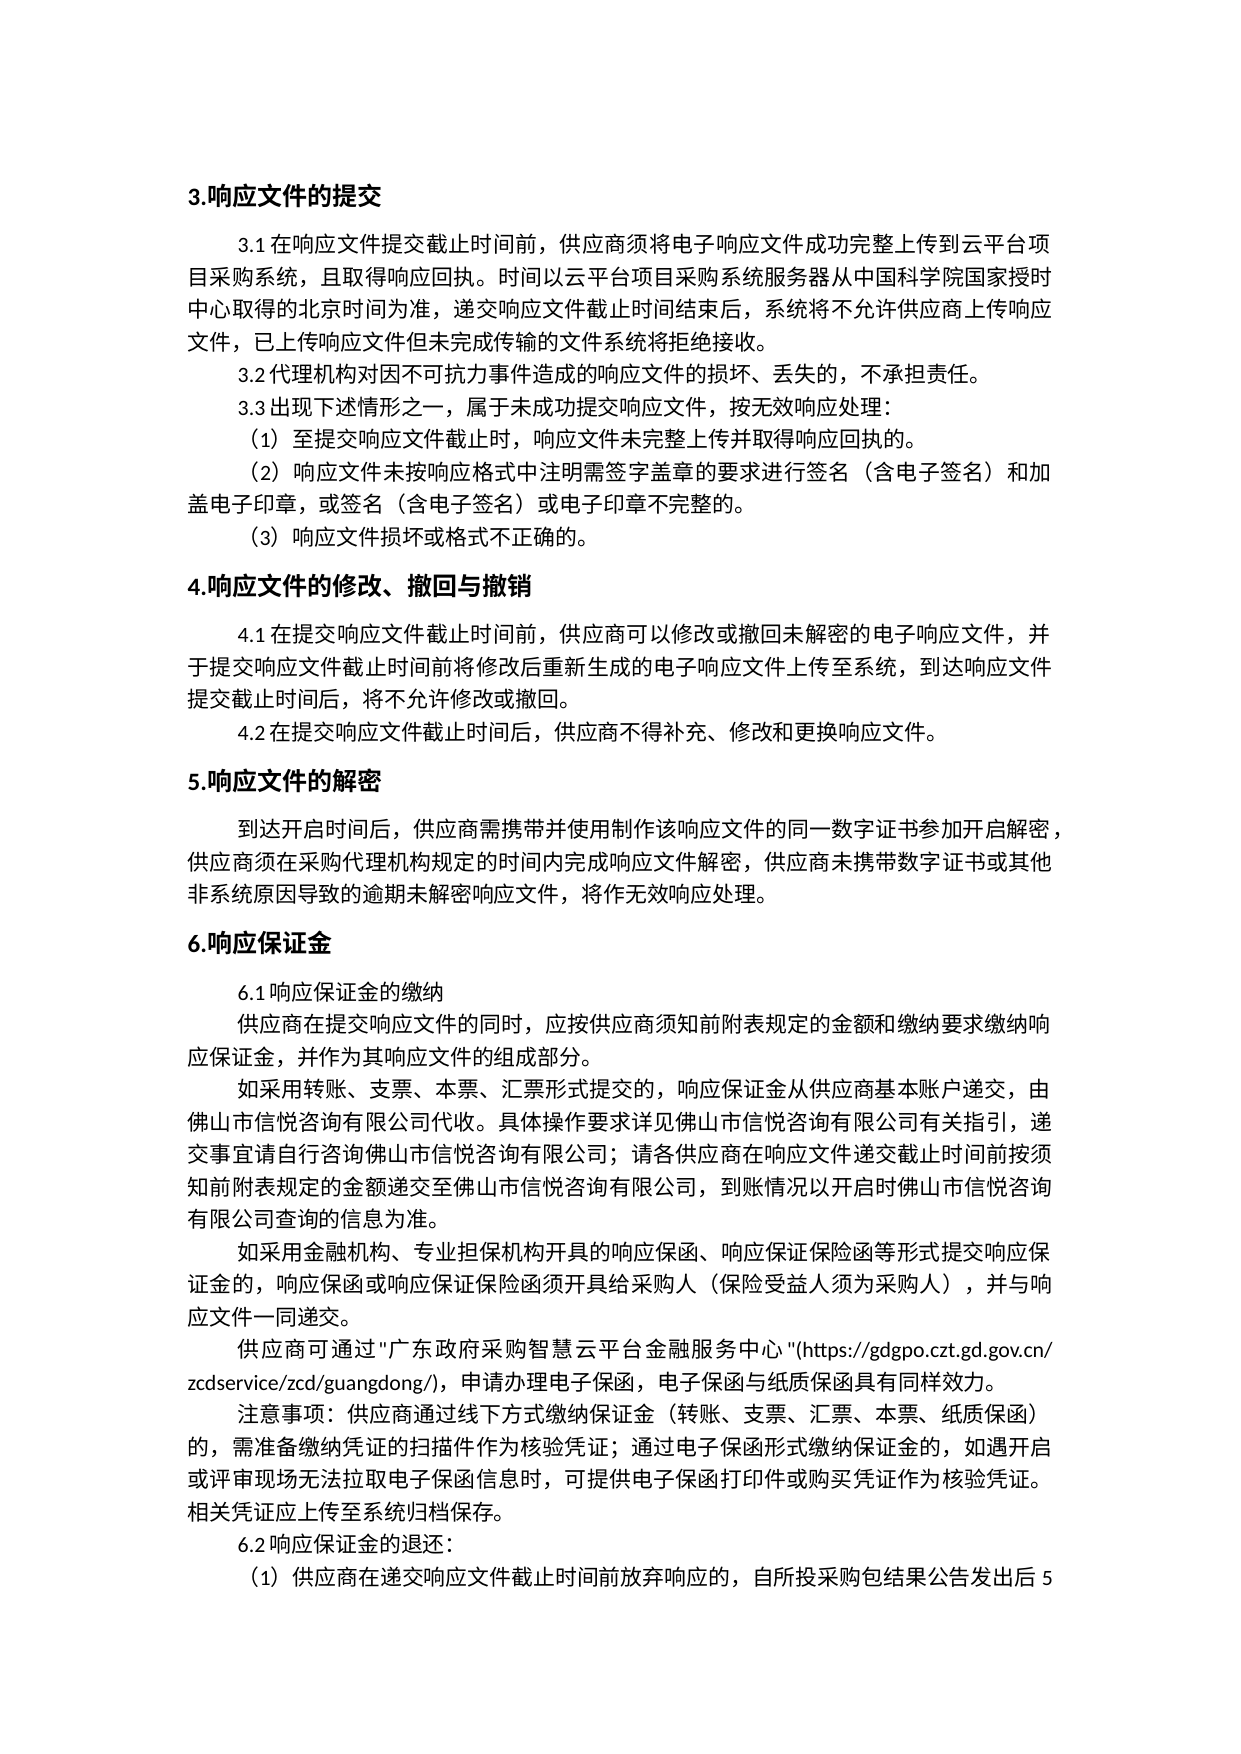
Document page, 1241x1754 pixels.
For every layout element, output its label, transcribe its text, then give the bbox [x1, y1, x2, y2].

text 3.3出现下述情形之一，属于未成功提交响应文件，按无效响应处理： [187, 389, 1053, 422]
text 6.响应保证金 [187, 909, 1053, 974]
text （2）响应文件未按响应格式中注明需签字盖章的要求进行签名（含电子签名）和加盖电子印章，或签名（含电子签名）或电子印章不完整的。 [187, 454, 1053, 519]
text 6.2响应保证金的退还： [187, 1527, 1053, 1559]
text 3.响应文件的提交 [187, 162, 1053, 227]
text 4.2在提交响应文件截止时间后，供应商不得补充、修改和更换响应文件。 [187, 714, 1053, 747]
text 供应商在提交响应文件的同时，应按供应商须知前附表规定的金额和缴纳要求缴纳响应保证金，并作为其响应文件的组成部分。 [187, 1007, 1053, 1072]
text 到达开启时间后，供应商需携带并使用制作该响应文件的同一数字证书参加开启解密，供应商须在采购代理机构规定的时间内完成响应文件解密，供应商未携带数字证书或其他非系统原因导致的逾期未解密响应文件，将作无效响应处理。 [187, 812, 1053, 909]
text （3）响应文件损坏或格式不正确的。 [187, 519, 1053, 552]
text （1）至提交响应文件截止时，响应文件未完整上传并取得响应回执的。 [187, 422, 1053, 454]
text 4.1在提交响应文件截止时间前，供应商可以修改或撤回未解密的电子响应文件，并于提交响应文件截止时间前将修改后重新生成的电子响应文件上传至系统，到达响应文件提交截止时间后，将不允许修改或撤回。 [187, 617, 1053, 714]
text 如采用金融机构、专业担保机构开具的响应保函、响应保证保险函等形式提交响应保证金的，响应保函或响应保证保险函须开具给采购人（保险受益人须为采购人），并与响应文件一同递交。 [187, 1234, 1053, 1332]
text 如采用转账、支票、本票、汇票形式提交的，响应保证金从供应商基本账户递交，由佛山市信悦咨询有限公司代收。具体操作要求详见佛山市信悦咨询有限公司有关指引，递交事宜请自行咨询佛山市信悦咨询有限公司；请各供应商在响应文件递交截止时间前按须知前附表规定的金额递交至佛山市信悦咨询有限公司，到账情况以开启时佛山市信悦咨询有限公司查询的信息为准。 [187, 1072, 1053, 1234]
text 3.2代理机构对因不可抗力事件造成的响应文件的损坏、丢失的，不承担责任。 [187, 357, 1053, 389]
text 注意事项：供应商通过线下方式缴纳保证金（转账、支票、汇票、本票、纸质保函）的，需准备缴纳凭证的扫描件作为核验凭证；通过电子保函形式缴纳保证金的，如遇开启或评审现场无法拉取电子保函信息时，可提供电子保函打印件或购买凭证作为核验凭证。相关凭证应上传至系统归档保存。 [187, 1397, 1053, 1527]
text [187, 1559, 1053, 1592]
text 供应商可通过"广东政府采购智慧云平台金融服务中心"(https://gdgpo.czt.gd.gov.cn/zcdservice/zcd/guangdong/)，申请办理电子保函，电子保函与纸质保函具有同样效力。 [187, 1332, 1053, 1397]
text 5.响应文件的解密 [187, 747, 1053, 812]
text 3.1在响应文件提交截止时间前，供应商须将电子响应文件成功完整上传到云平台项目采购系统，且取得响应回执。时间以云平台项目采购系统服务器从中国科学院国家授时中心取得的北京时间为准，递交响应文件截止时间结束后，系统将不允许供应商上传响应文件，已上传响应文件但未完成传输的文件系统将拒绝接收。 [187, 227, 1053, 357]
text 6.1响应保证金的缴纳 [187, 974, 1053, 1007]
text 4.响应文件的修改、撤回与撤销 [187, 552, 1053, 617]
